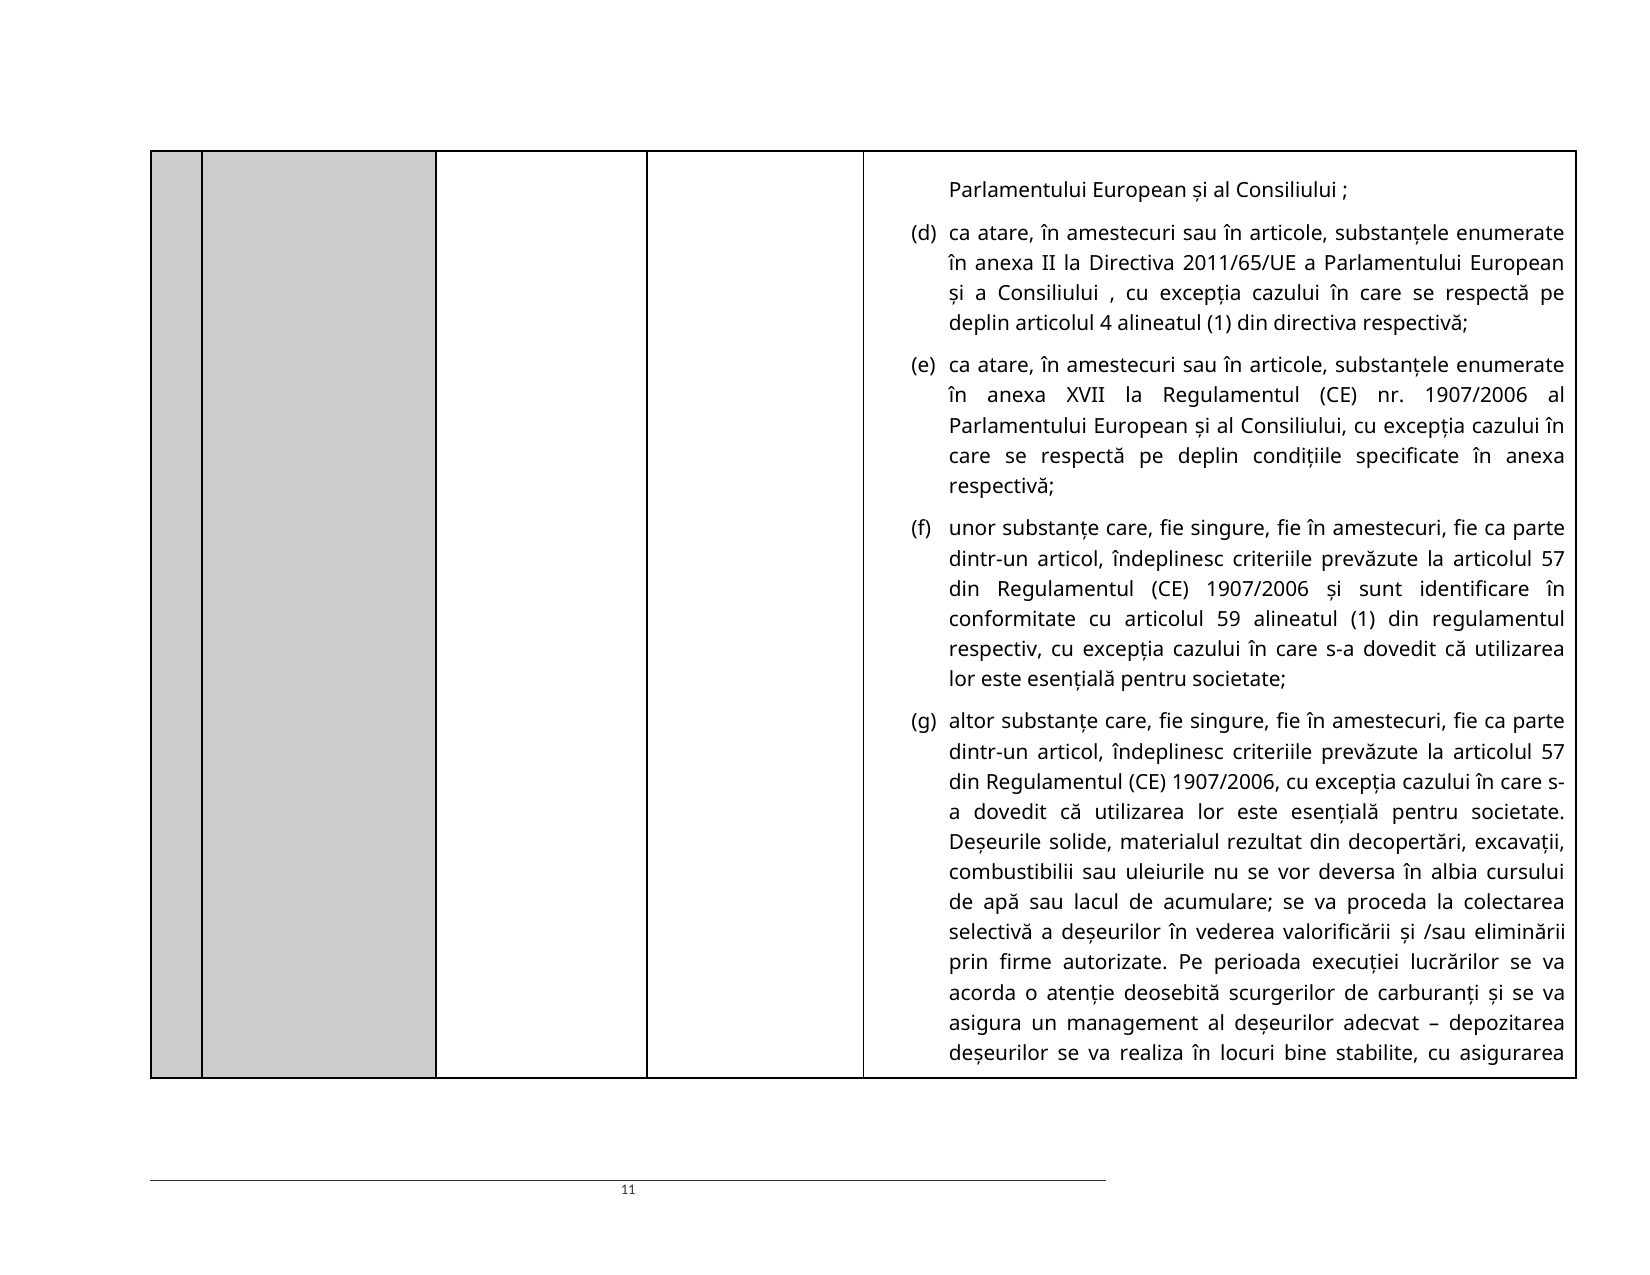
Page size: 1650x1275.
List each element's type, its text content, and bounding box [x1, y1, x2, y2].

table_cell 5 [152, 152, 201, 1077]
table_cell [864, 152, 1575, 1077]
table_cell X [648, 152, 863, 1077]
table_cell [203, 152, 435, 1077]
table_cell [437, 152, 646, 1077]
